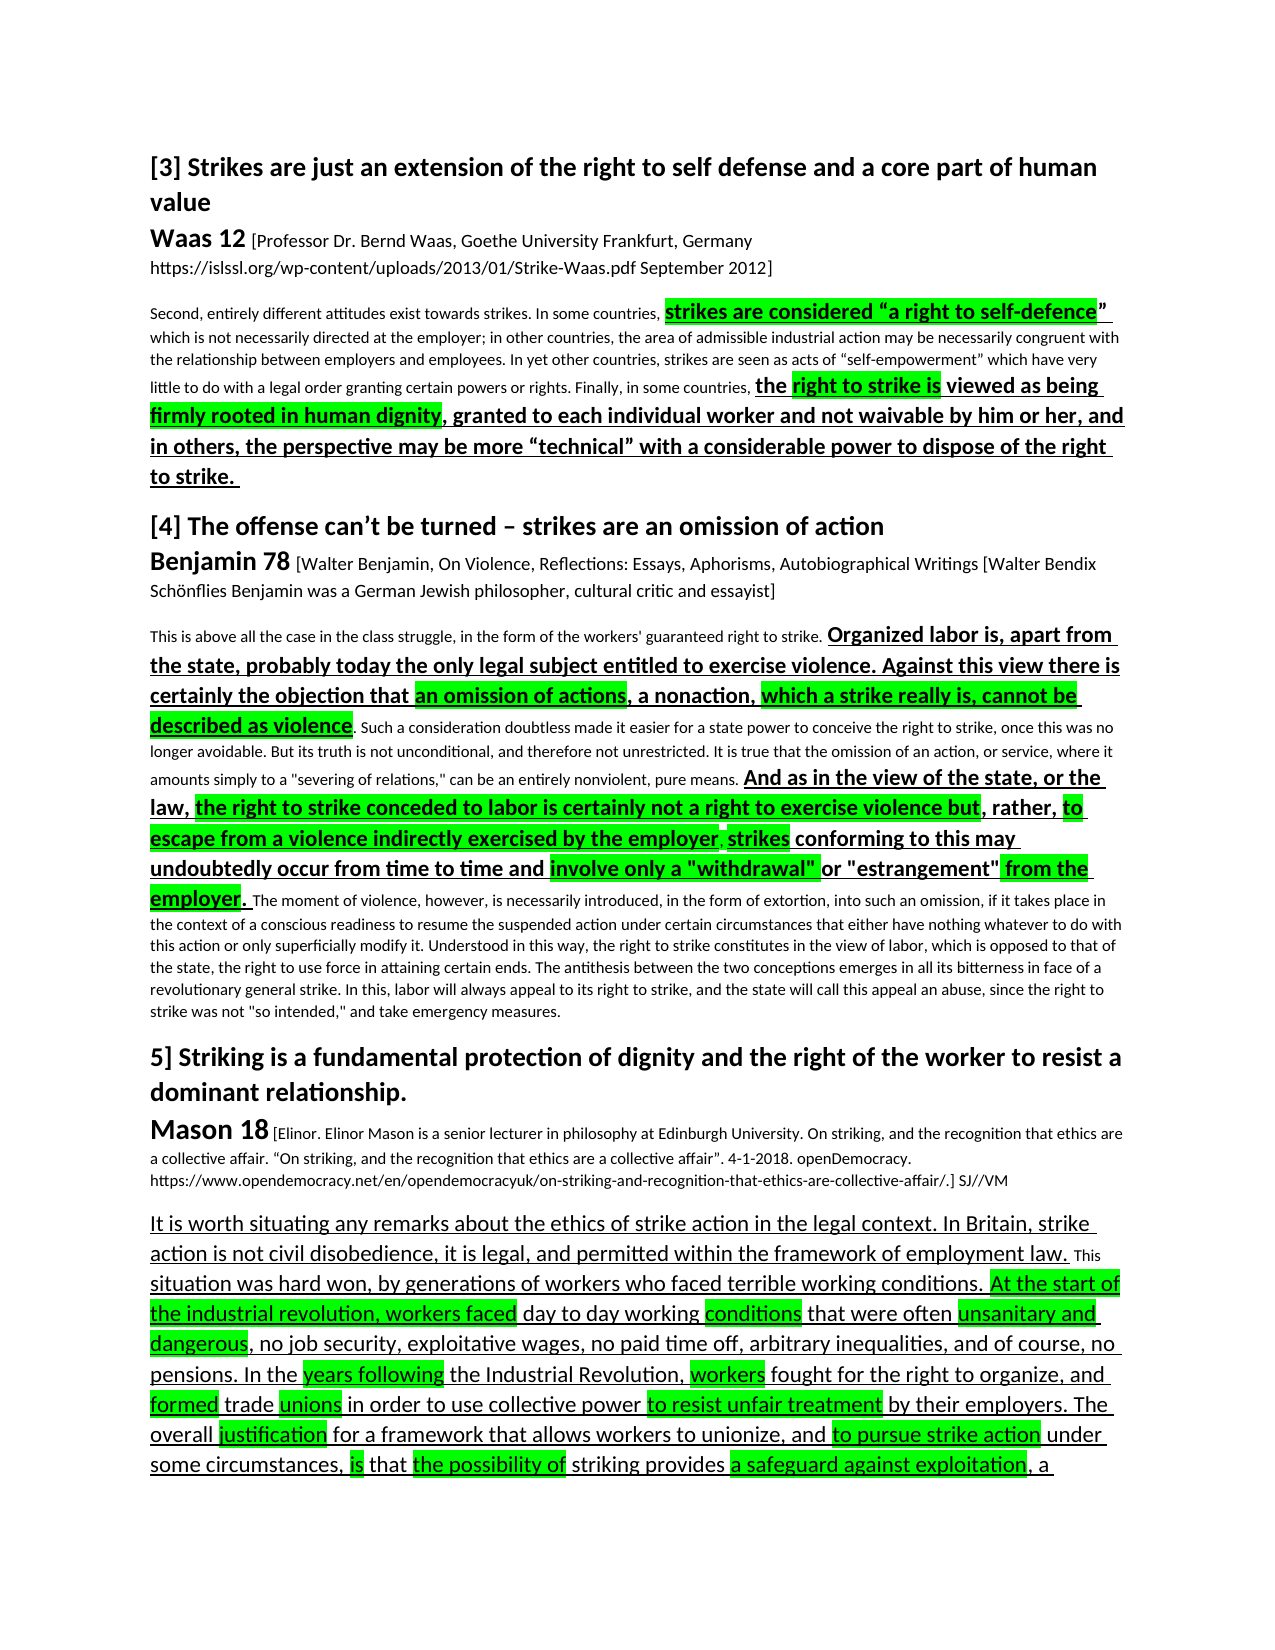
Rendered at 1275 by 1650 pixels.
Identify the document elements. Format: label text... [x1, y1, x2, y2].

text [150, 1209, 1125, 1478]
text Waas 12 [Professor Dr. Bernd Waas, Goethe University Frankfurt, Germany https://islssl.org/wp-content/uploads/2013/01/Strike-Waas.pdf September 2012] [150, 221, 1125, 279]
subtitle 5] Striking is a fundamental protection of dignity and the right of the worker to resist a dominant relationship. [150, 1040, 1125, 1108]
text Second, entirely different attitudes exist towards strikes. In some countries, strikes are considered “a right to self-defence” which is not necessarily directed at the employer; in other countries, the area of admissible industrial action may be necessarily congruent with the relationship between employers and employees. In yet other countries, strikes are seen as acts of “self-empowerment” which have very little to do with a legal order granting certain powers or rights. Finally, in some countries, the right to strike is viewed as being firmly rooted in human dignity, granted to each individual worker and not waivable by him or her, and in others, the perspective may be more “technical” with a considerable power to dispose of the right to strike. [150, 297, 1125, 426]
text Benjamin 78 [Walter Benjamin, On Violence, Reflections: Essays, Aphorisms, Autobiographical Writings [Walter Bendix Schönflies Benjamin was a German Jewish philosopher, cultural critic and essayist] [150, 544, 1125, 602]
text This is above all the case in the class struggle, in the form of the workers' guaranteed right to strike. Organized labor is, apart from the state, probably today the only legal subject en­titled to exercise violence. Against this view there is certainly the objection that an omission of actions, a nonaction, which a strike really is, cannot be described as violence. Such a consideration doubtless made it easier for a state power to conceive the right to strike, once this was no longer avoidable. But its truth is not unconditional, and therefore not unrestricted. It is true that the omission of an action, or service, where it amounts simply to a "severing of relations," can be an entirely nonviolent, pure means. And as in the view of the state, or the law, the right to strike conceded to labor is certainly not a right to exercise violence but, rather, to escape from a violence indirectly exercised by the employer, strikes conforming to this may undoubtedly occur from time to time and involve only a "withdrawal" or "estrangement" from the employer. The mo­ment of violence, however, is necessarily introduced, in the form of extortion, into such an omission, if it takes place in the context of a conscious readiness to resume the suspended action under certain circumstances that either have nothing whatever to do with this action or only superficially modify it. Understood in this way, the right to strike constitutes in the view of labor, which is opposed to that of the state, the right to use force in attaining certain ends. The antithesis between the two conceptions emerges in all its bitterness in face of a revolu­tionary general strike. In this, labor will always appeal to its right to strike, and the state will call this appeal an abuse, since the right to strike was not "so intended," and take emer­gency measures. [150, 621, 1125, 1022]
subtitle [4] The offense can’t be turned – strikes are an omission of action [150, 509, 1125, 542]
text Mason 18 [Elinor. Elinor Mason is a senior lecturer in philosophy at Edinburgh University. On striking, and the recognition that ethics are a collective affair. “On striking, and the recognition that ethics are a collective affair”. 4-1-2018. openDemocracy. https://www.opendemocracy.net/en/opendemocracyuk/on-striking-and-recognition-that-ethics-are-collective-affair/.] SJ//VM [150, 1111, 1125, 1190]
subtitle [3] Strikes are just an extension of the right to self defense and a core part of human value [150, 150, 1125, 219]
text Second, entirely different attitudes exist towards strikes. In some countries, strikes are considered “a right to self-defence” which is not necessarily directed at the employer; in other countries, the area of admissible industrial action may be necessarily congruent with the relationship between employers and employees. In yet other countries, strikes are seen as acts of “self-empowerment” which have very little to do with a legal order granting certain powers or rights. Finally, in some countries, the right to strike is viewed as being firmly rooted in human dignity, granted to each individual worker and not waivable by him or her, and in others, the perspective may be more “technical” with a considerable power to dispose of the right to strike. [150, 427, 1125, 490]
